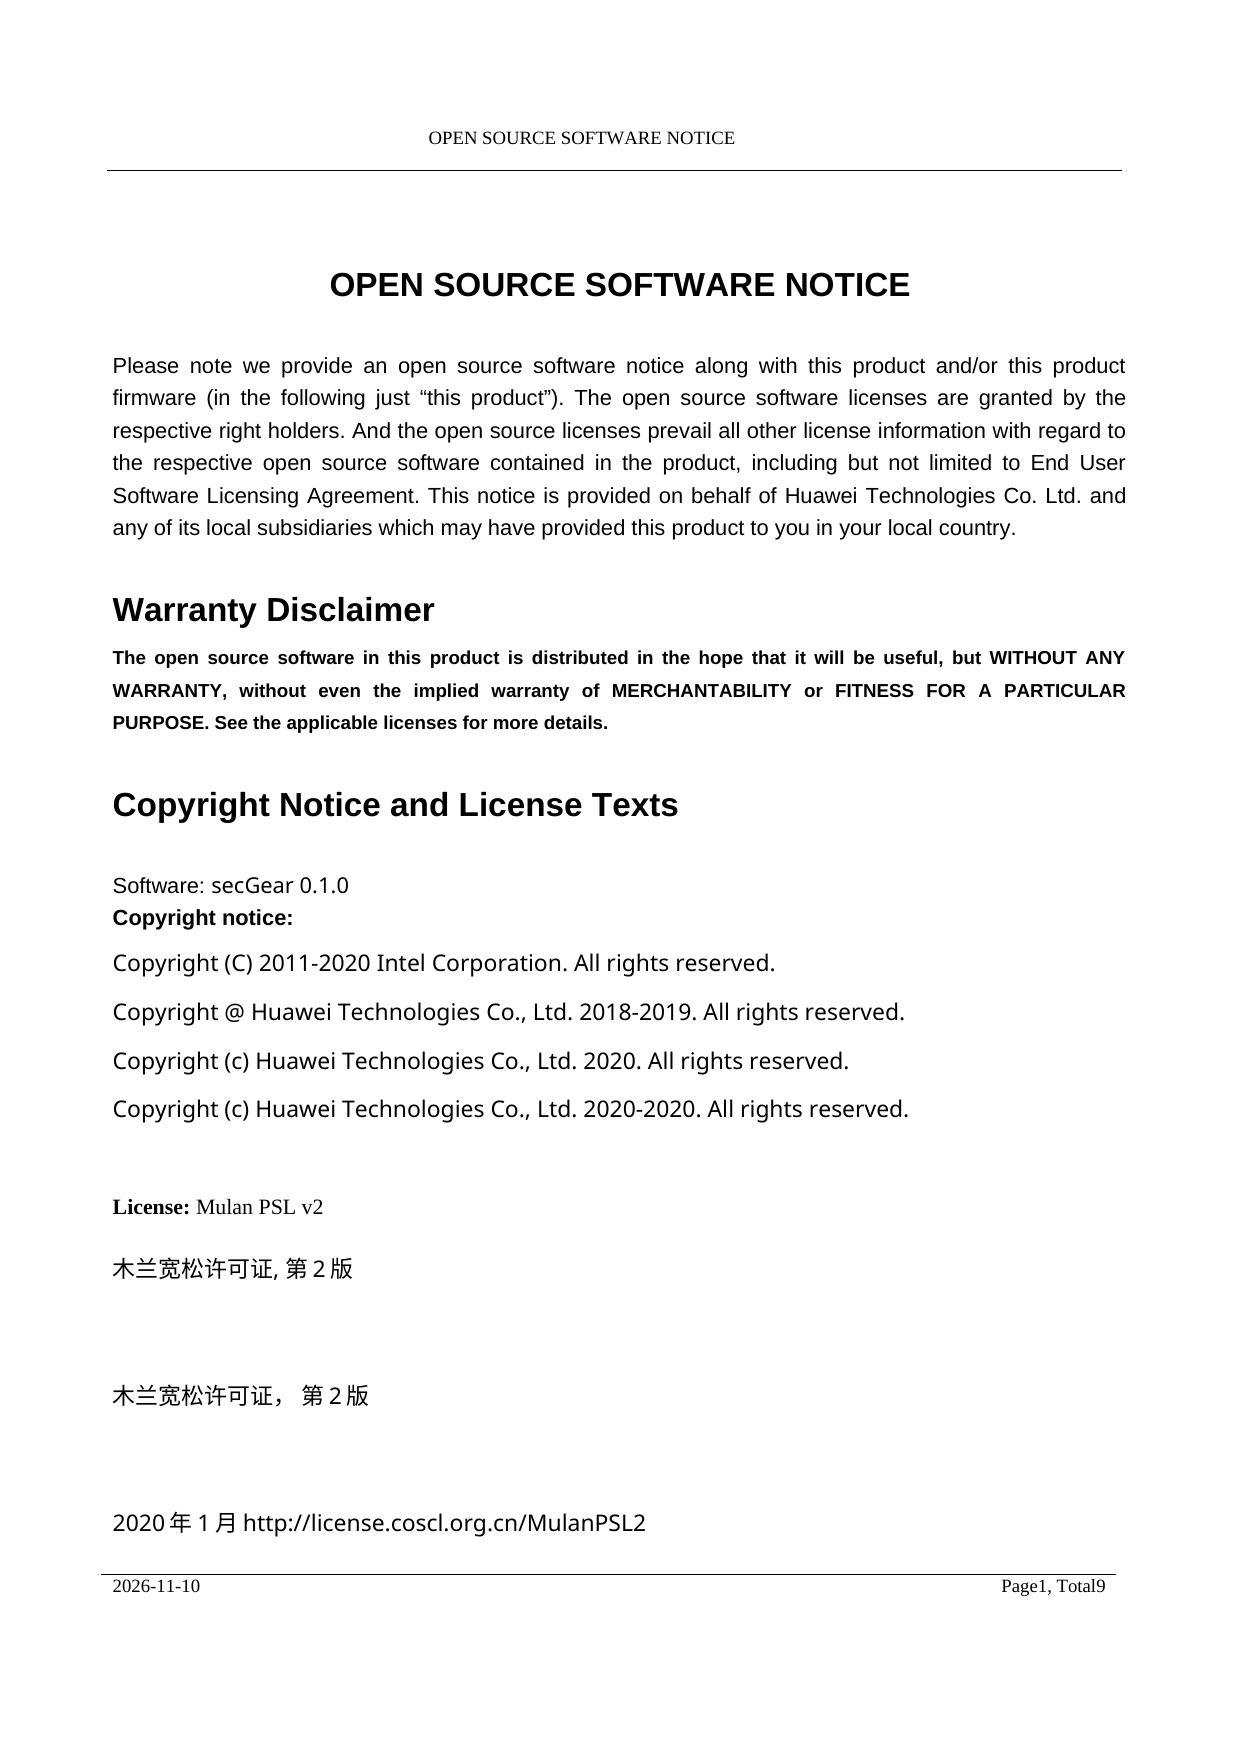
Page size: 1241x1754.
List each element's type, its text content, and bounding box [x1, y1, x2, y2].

text 木兰宽松许可证， 第2版 [112, 1362, 1128, 1427]
text License: Mulan PSL v2 [112, 1190, 1128, 1223]
text Please note we provide an open source software notice along with this product and/or this product firmware (in the following just “this product”). The open source software licenses are granted by the respective right holders. And the open source licenses prevail all other license information with regard to the respective open source software contained in the product, including but not limited to End User Software Licensing Agreement. This notice is provided on behalf of Huawei Technologies Co. Ltd. and any of its local subsidiaries which may have provided this product to you in your local country. [112, 349, 1128, 544]
text The open source software in this product is distributed in the hope that it will be useful, but WITHOUT ANY WARRANTY, without even the implied warranty of MERCHANTABILITY or FITNESS FOR A PARTICULAR PURPOSE. See the applicable licenses for more details. [112, 641, 1128, 739]
text ﻿Copyright (C) 2011-2020 Intel Corporation. All rights reserved. Copyright @ Huawei Technologies Co., Ltd. 2018-2019. All rights reserved. Copyright (c) Huawei Technologies Co., Ltd. 2020. All rights reserved. Copyright (c) Huawei Technologies Co., Ltd. 2020-2020. All rights reserved. [112, 947, 1128, 1174]
text OPEN SOURCE SOFTWARE NOTICE [112, 251, 1128, 316]
text Copyright notice: [112, 901, 1128, 934]
text 木兰宽松许可证, 第2版 [112, 1235, 1128, 1300]
text Copyright Notice and License Texts [112, 771, 1128, 836]
text Warranty Disclaimer [112, 576, 1128, 641]
text Software: secGear 0.1.0 [112, 869, 1128, 901]
text 2020年1月 http://license.coscl.org.cn/MulanPSL2 [112, 1489, 1128, 1554]
